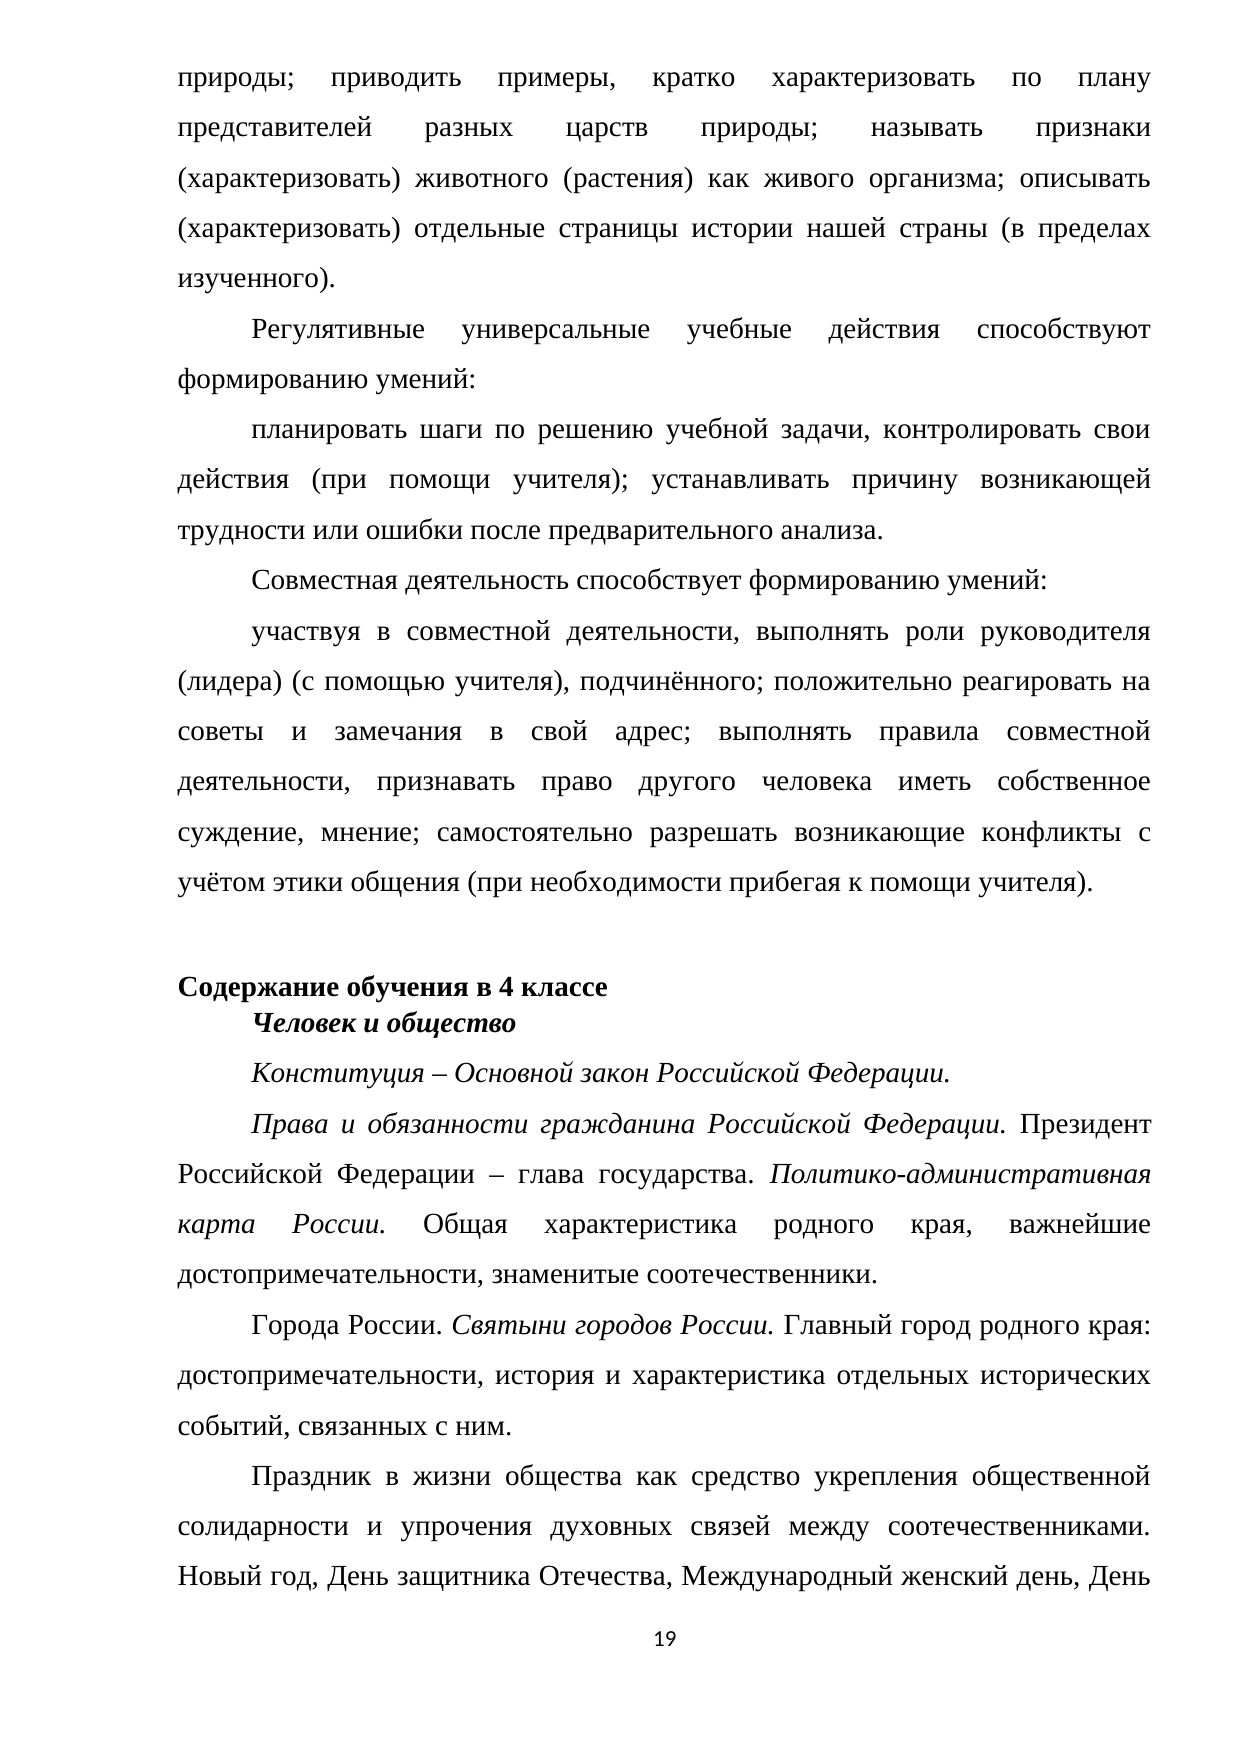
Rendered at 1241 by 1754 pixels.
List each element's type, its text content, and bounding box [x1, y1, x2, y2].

text Регулятивные универсальные учебные действия способствуют формированию умений: [177, 311, 1152, 394]
text Права и обязанности гражданина Российской Федерации. Президент Российской Федерации – глава государства. Политико-административная карта России. Общая характеристика родного края, важнейшие достопримечательности, знаменитые соотечественники. [177, 1106, 1152, 1290]
text Человек и общество [177, 1005, 1152, 1039]
text планировать шаги по решению учебной задачи, контролировать свои действия (при помощи учителя); устанавливать причину возникающей трудности или ошибки после предварительного анализа. [177, 411, 1152, 546]
text Города России. Святыни городов России. Главный город родного края: достопримечательности, история и характеристика отдельных исторических событий, связанных с ним. [177, 1307, 1152, 1441]
text Совместная деятельность способствует формированию умений: [177, 562, 1152, 596]
subtitle Содержание обучения в 4 классе [177, 969, 1152, 1002]
text Конституция – Основной закон Российской Федерации. [177, 1055, 1152, 1089]
text участвуя в совместной деятельности, выполнять роли руководителя (лидера) (с помощью учителя), подчинённого; положительно реагировать на советы и замечания в свой адрес; выполнять правила совместной деятельности, признавать право другого человека иметь собственное суждение, мнение; самостоятельно разрешать возникающие конфликты с учётом этики общения (при необходимости прибегая к помощи учителя). [177, 613, 1152, 898]
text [177, 59, 1152, 294]
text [177, 1458, 1152, 1592]
